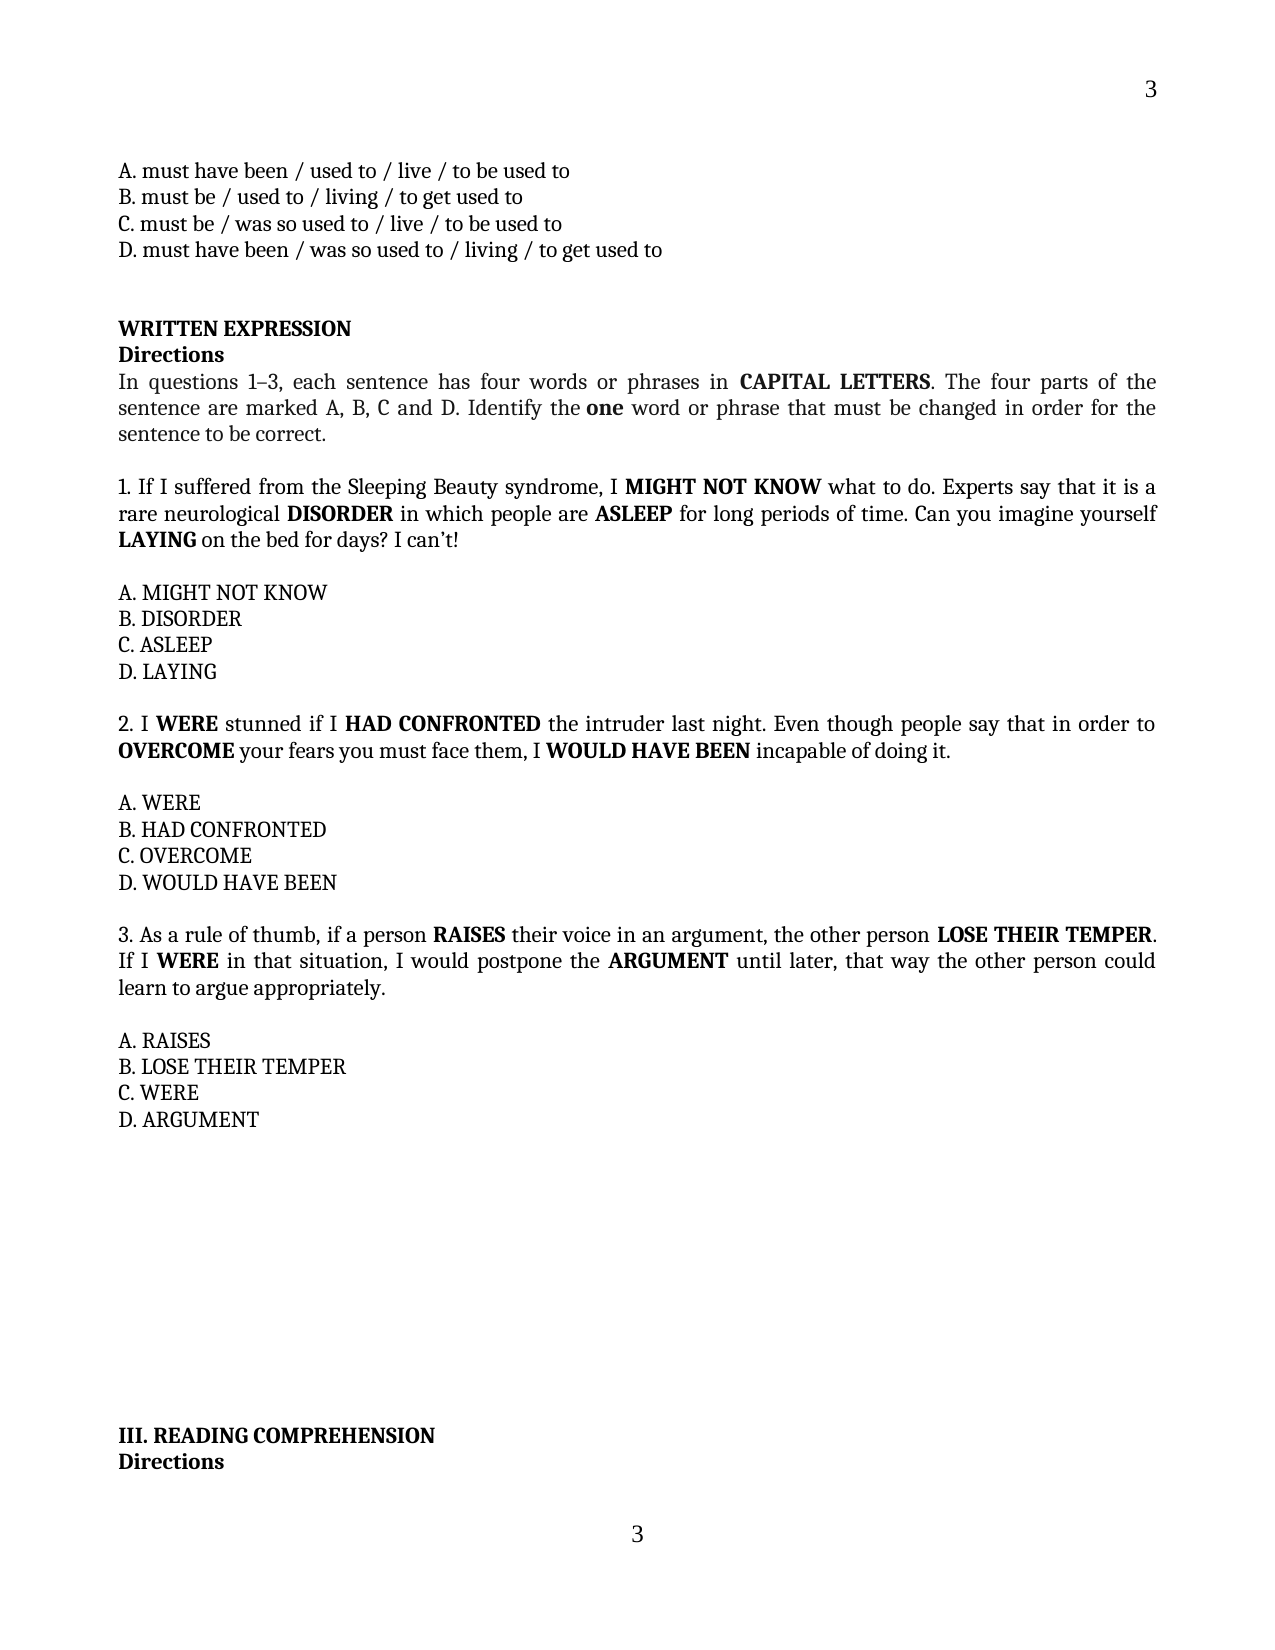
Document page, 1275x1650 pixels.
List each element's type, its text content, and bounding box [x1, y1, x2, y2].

text III. READING COMPREHENSION [118, 1423, 1157, 1449]
text B. LOSE THEIR TEMPER [118, 1054, 1157, 1080]
text C. WERE [118, 1080, 1157, 1106]
text A. RAISES [118, 1027, 1157, 1054]
text A. MIGHT NOT KNOW [118, 579, 1157, 606]
text C. ASLEEP [118, 632, 1157, 658]
text Directions [118, 342, 1157, 368]
text C. OVERCOME [118, 843, 1157, 869]
text A. must have been / used to / live / to be used to [118, 158, 1157, 184]
text 2. I WERE stunned if I HAD CONFRONTED the intruder last night. Even though people say that in order to OVERCOME your fears you must face them, I WOULD HAVE BEEN incapable of doing it. [118, 711, 1157, 764]
text D. LAYING [118, 658, 1157, 685]
text B. HAD CONFRONTED [118, 817, 1157, 843]
text In questions 1–3, each sentence has four words or phrases in CAPITAL LETTERS. The four parts of the sentence are marked A, B, C and D. Identify the one word or phrase that must be changed in order for the sentence to be correct. [118, 368, 1157, 448]
text B. DISORDER [118, 606, 1157, 632]
text 1. If I suffered from the Sleeping Beauty syndrome, I MIGHT NOT KNOW what to do. Experts say that it is a rare neurological DISORDER in which people are ASLEEP for long periods of time. Can you imagine yourself LAYING on the bed for days? I can’t! [118, 474, 1157, 553]
text D. WOULD HAVE BEEN [118, 869, 1157, 896]
text C. must be / was so used to / live / to be used to [118, 210, 1157, 237]
text WRITTEN EXPRESSION [118, 316, 1157, 342]
text A. WERE [118, 790, 1157, 817]
text D. ARGUMENT [118, 1106, 1157, 1133]
text Directions [118, 1449, 1157, 1475]
text D. must have been / was so used to / living / to get used to [118, 237, 1157, 263]
text 3. As a rule of thumb, if a person RAISES their voice in an argument, the other person LOSE THEIR TEMPER. If I WERE in that situation, I would postpone the ARGUMENT until later, that way the other person could learn to argue appropriately. [118, 922, 1157, 1001]
text B. must be / used to / living / to get used to [118, 184, 1157, 210]
